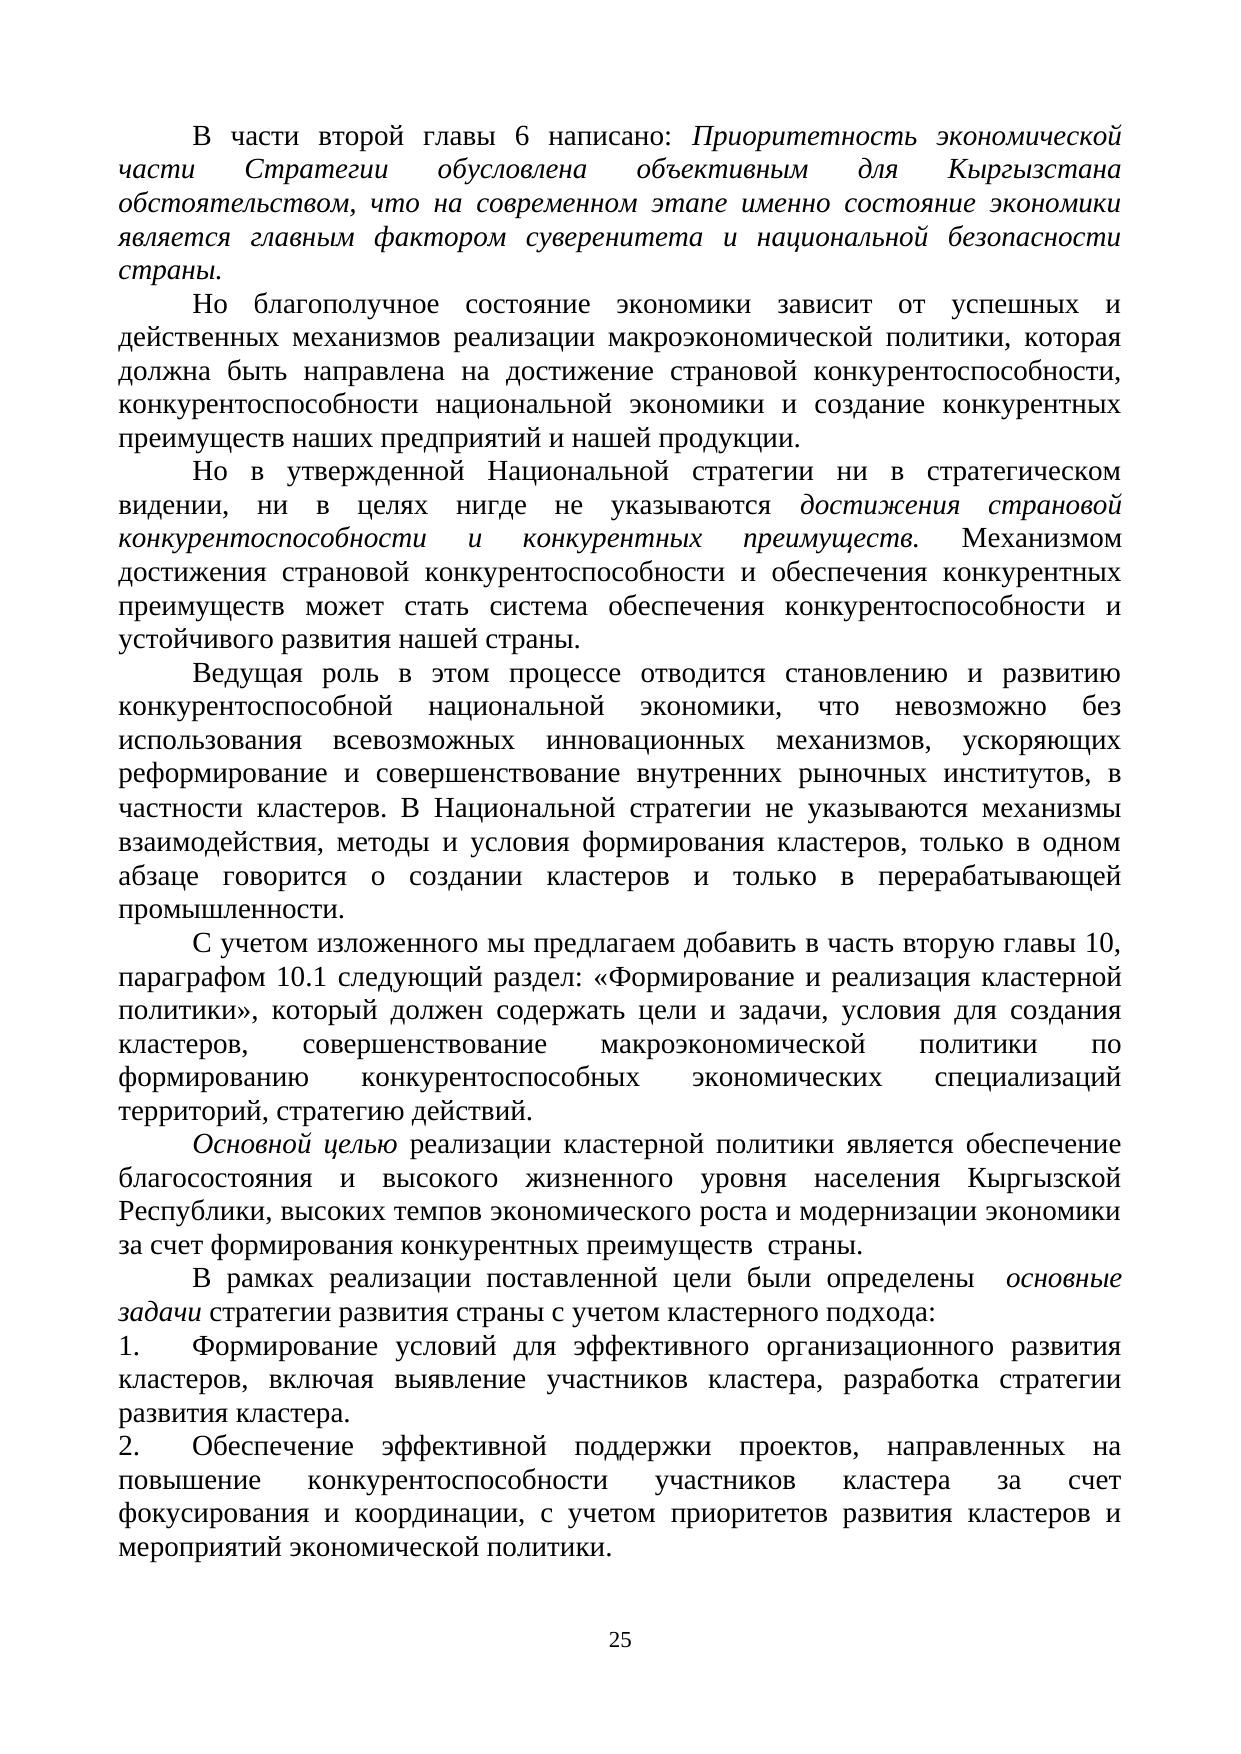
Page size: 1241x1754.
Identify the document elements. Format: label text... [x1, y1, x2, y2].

list Обеспечение эффективной поддержки проектов, направленных на повышение конкурентоспособности участников кластера за счет фокусирования и координации, с учетом приоритетов развития кластеров и мероприятий экономической политики. [118, 1428, 1122, 1562]
text В части второй главы 6 написано: Приоритетность экономической части Стратегии обусловлена объективным для Кыргызстана обстоятельством, что на современном этапе именно состояние экономики является главным фактором суверенитета и национальной безопасности страны. [118, 118, 1122, 286]
text Основной целью реализации кластерной политики является обеспечение благосостояния и высокого жизненного уровня населения Кыргызской Республики, высоких темпов экономического роста и модернизации экономики за счет формирования конкурентных преимуществ страны. [118, 1126, 1122, 1261]
text С учетом изложенного мы предлагаем добавить в часть вторую главы 10, параграфом 10.1 следующий раздел: «Формирование и реализация кластерной политики», который должен содержать цели и задачи, условия для создания кластеров, совершенствование макроэкономической политики по формированию конкурентоспособных экономических специализаций территорий, стратегию действий. [118, 925, 1122, 1126]
list Формирование условий для эффективного организационного развития кластеров, включая выявление участников кластера, разработка стратегии развития кластера. [118, 1328, 1122, 1428]
text Ведущая роль в этом процессе отводится становлению и развитию конкурентоспособной национальной экономики, что невозможно без использования всевозможных инновационных механизмов, ускоряющих реформирование и совершенствование внутренних рыночных институтов, в частности кластеров. В Национальной стратегии не указываются механизмы взаимодействия, методы и условия формирования кластеров, только в одном абзаце говорится о создании кластеров и только в перерабатывающей промышленности. [118, 655, 1122, 925]
text В рамках реализации поставленной цели были определены основные задачи стратегии развития страны с учетом кластерного подхода: [118, 1261, 1122, 1328]
text Но благополучное состояние экономики зависит от успешных и действенных механизмов реализации макроэкономической политики, которая должна быть направлена на достижение страновой конкурентоспособности, конкурентоспособности национальной экономики и создание конкурентных преимуществ наших предприятий и нашей продукции. [118, 286, 1122, 453]
text Но в утвержденной Национальной стратегии ни в стратегическом видении, ни в целях нигде не указываются достижения страновой конкурентоспособности и конкурентных преимуществ. Механизмом достижения страновой конкурентоспособности и обеспечения конкурентных преимуществ может стать система обеспечения конкурентоспособности и устойчивого развития нашей страны. [118, 453, 1122, 655]
